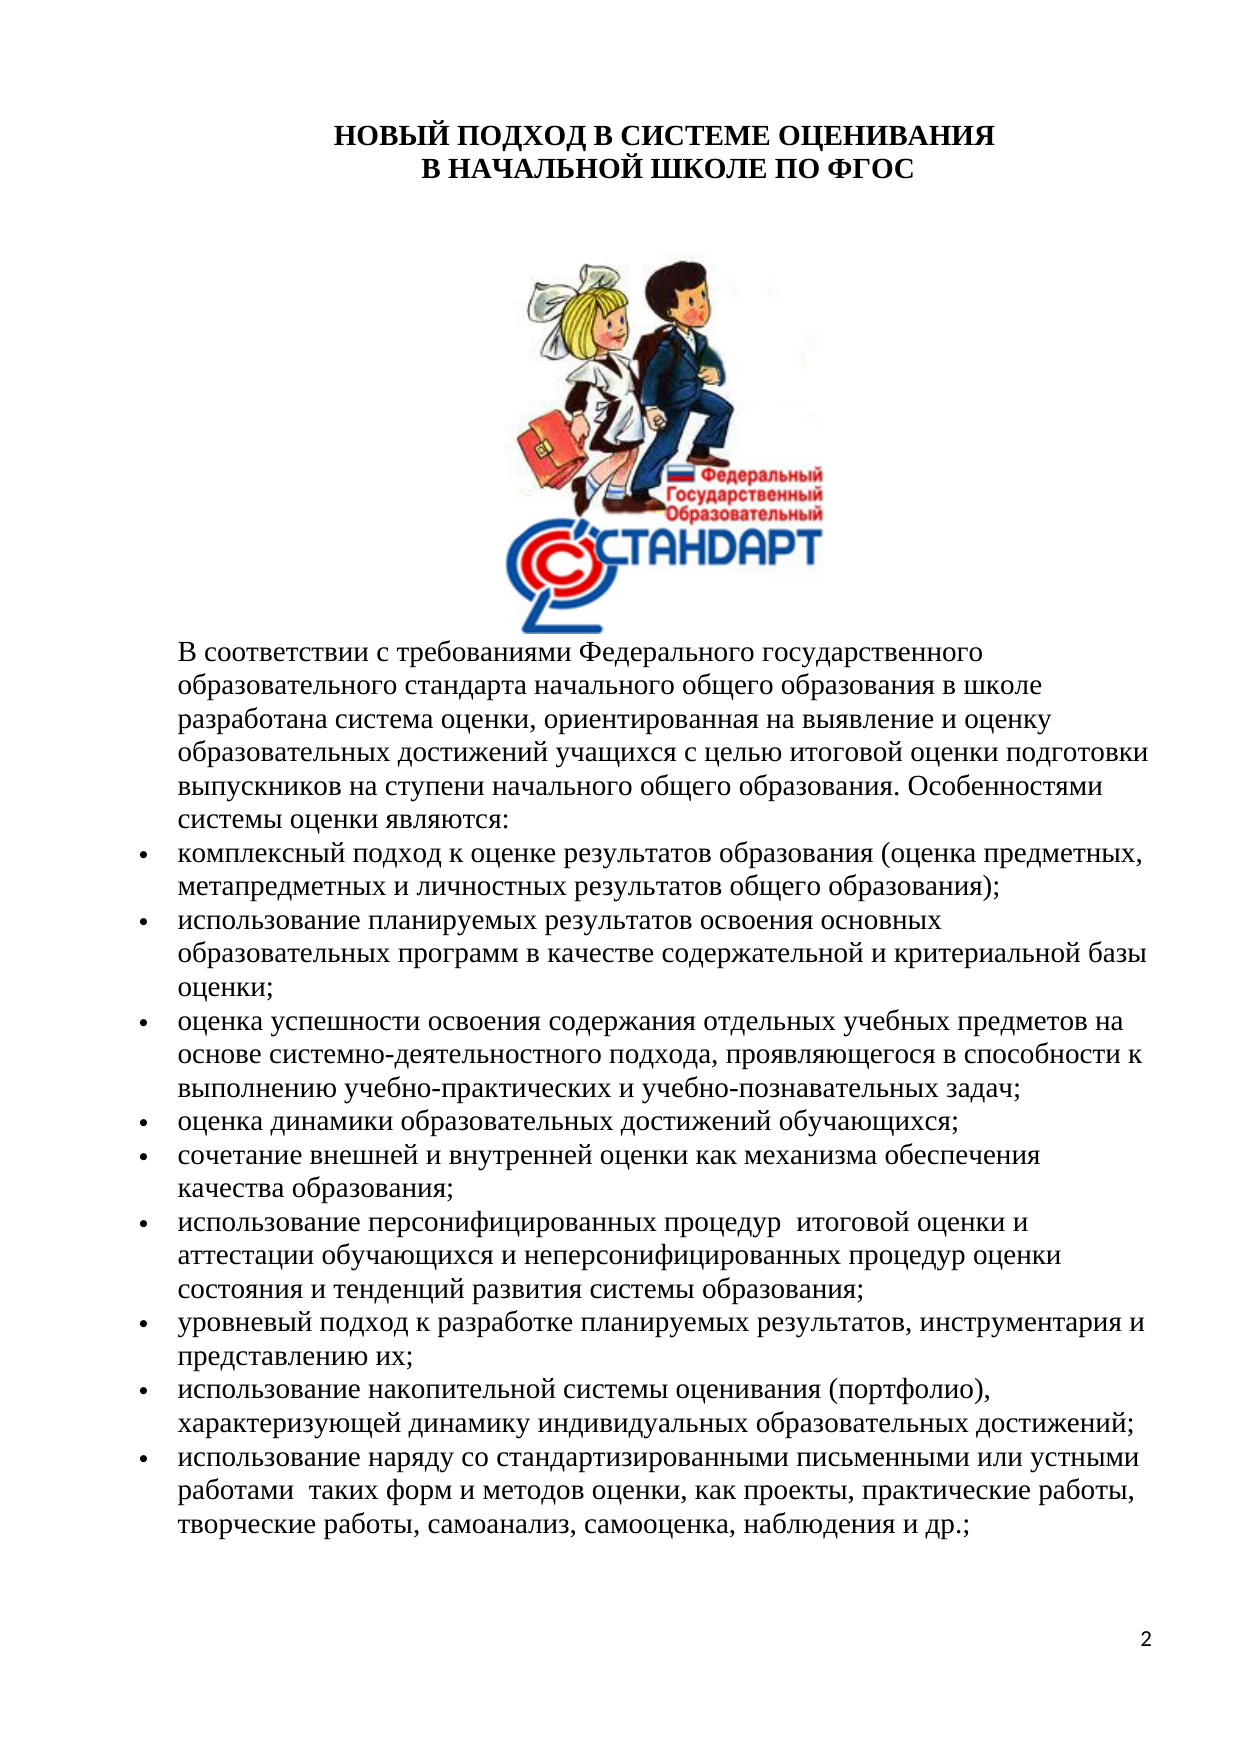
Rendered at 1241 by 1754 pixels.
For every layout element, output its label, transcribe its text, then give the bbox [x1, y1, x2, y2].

list уровневый подход к разработке планируемых результатов, инструментария и представлению их; [140, 1304, 1152, 1372]
list сочетание внешней и внутренней оценки как механизма обеспечения качества образования; [140, 1137, 1152, 1204]
list использование наряду со стандартизированными письменными или устными работами таких форм и методов оценки, как проекты, практические работы, творческие работы, самоанализ, самооценка, наблюдения и др.; [140, 1439, 1152, 1539]
list использование персонифицированных процедур итоговой оценки и аттестации обучающихся и неперсонифицированных процедур оценки состояния и тенденций развития системы образования; [140, 1204, 1152, 1304]
text НОВЫЙ ПОДХОД В СИСТЕМЕ ОЦЕНИВАНИЯ [177, 118, 1152, 152]
text В соответствии с требованиями Федерального государственного образовательного стандарта начального общего образования в школе разработана система оценки, ориентированная на выявление и оценку образовательных достижений учащихся с целью итоговой оценки подготовки выпускников на ступени начального общего образования. Особенностями системы оценки являются: [177, 634, 1152, 835]
text В НАЧАЛЬНОЙ ШКОЛЕ ПО ФГОС [177, 152, 1152, 185]
list оценка успешности освоения содержания отдельных учебных предметов на основе системно-деятельностного подхода, проявляющегося в способности к выполнению учебно-практических и учебно-познавательных задач; [140, 1003, 1152, 1103]
list комплексный подход к оценке результатов образования (оценка предметных, метапредметных и личностных результатов общего образования); [140, 835, 1152, 902]
list оценка динамики образовательных достижений обучающихся; [140, 1103, 1152, 1137]
list использование накопительной системы оценивания (портфолио), характеризующей динамику индивидуальных образовательных достижений; [140, 1372, 1152, 1439]
picture [505, 252, 824, 634]
list использование планируемых результатов освоения основных образовательных программ в качестве содержательной и критериальной базы оценки; [140, 902, 1152, 1003]
